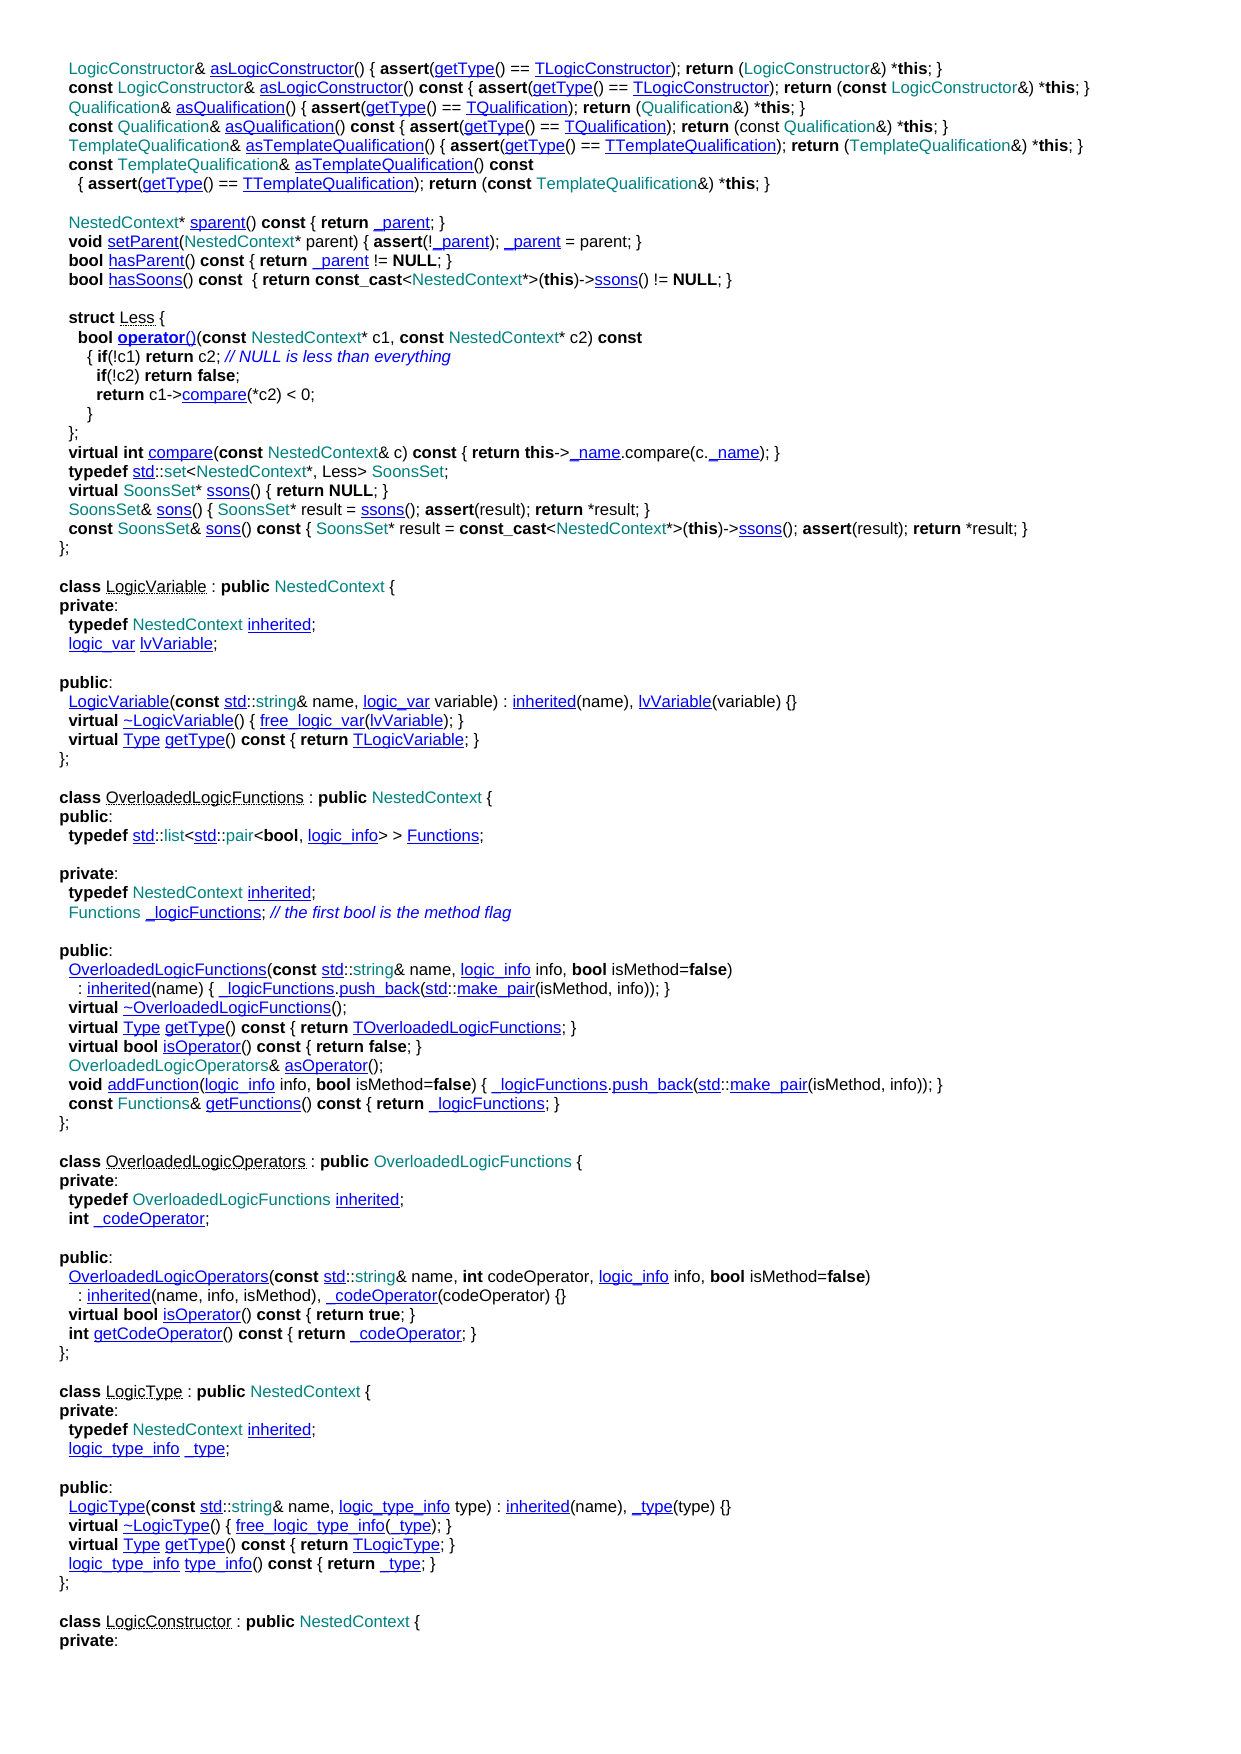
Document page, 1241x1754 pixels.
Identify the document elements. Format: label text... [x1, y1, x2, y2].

text void addFunction(logic_info info, bool isMethod=false) { _logicFunctions.push_back(std::make_pair(isMethod, info)); } [59, 1075, 1181, 1094]
text typedef NestedContext inherited; [59, 883, 1181, 902]
text }; [59, 1343, 1181, 1362]
text typedef OverloadedLogicFunctions inherited; [59, 1190, 1181, 1209]
text const LogicConstructor& asLogicConstructor() const { assert(getType() == TLogicConstructor); return (const LogicConstructor&) *this; } [59, 78, 1181, 97]
text }; [59, 1573, 1181, 1592]
text logic_var lvVariable; [59, 634, 1181, 653]
text private: [59, 1401, 1181, 1420]
text private: [59, 864, 1181, 883]
text class LogicType : public NestedContext { [59, 1382, 1181, 1401]
text void setParent(NestedContext* parent) { assert(!_parent); _parent = parent; } [59, 232, 1181, 251]
text typedef std::list<std::pair<bool, logic_info> > Functions; [59, 826, 1181, 845]
text public: [59, 1247, 1181, 1267]
text struct Less { [59, 308, 1181, 327]
text LogicVariable(const std::string& name, logic_var variable) : inherited(name), lvVariable(variable) {} [59, 692, 1181, 711]
text virtual SoonsSet* ssons() { return NULL; } [59, 481, 1181, 500]
text if(!c2) return false; [59, 366, 1181, 385]
text OverloadedLogicOperators(const std::string& name, int codeOperator, logic_info info, bool isMethod=false) [59, 1267, 1181, 1286]
text Functions _logicFunctions; // the first bool is the method flag [59, 902, 1181, 922]
text virtual ~OverloadedLogicFunctions(); [59, 998, 1181, 1017]
text } [59, 404, 1181, 423]
text }; [59, 1113, 1181, 1132]
text public: [59, 672, 1181, 692]
text SoonsSet& sons() { SoonsSet* result = ssons(); assert(result); return *result; } [59, 500, 1181, 519]
text private: [59, 1171, 1181, 1190]
text class LogicVariable : public NestedContext { [59, 577, 1181, 596]
text private: [59, 596, 1181, 615]
text : inherited(name) { _logicFunctions.push_back(std::make_pair(isMethod, info)); } [59, 979, 1181, 998]
text virtual bool isOperator() const { return true; } [59, 1305, 1181, 1324]
text virtual ~LogicType() { free_logic_type_info(_type); } [59, 1516, 1181, 1535]
text private: [59, 1631, 1181, 1650]
text typedef NestedContext inherited; [59, 615, 1181, 634]
text }; [59, 423, 1181, 442]
text TemplateQualification& asTemplateQualification() { assert(getType() == TTemplateQualification); return (TemplateQualification&) *this; } [59, 136, 1181, 155]
text public: [59, 1477, 1181, 1497]
text virtual ~LogicVariable() { free_logic_var(lvVariable); } [59, 711, 1181, 730]
text bool hasSoons() const { return const_cast<NestedContext*>(this)->ssons() != NULL; } [59, 270, 1181, 289]
text class OverloadedLogicFunctions : public NestedContext { [59, 787, 1181, 807]
text public: [59, 941, 1181, 960]
text public: [59, 807, 1181, 826]
text OverloadedLogicOperators& asOperator(); [59, 1056, 1181, 1075]
text class LogicConstructor : public NestedContext { [59, 1612, 1181, 1631]
text const TemplateQualification& asTemplateQualification() const [59, 155, 1181, 174]
text int _codeOperator; [59, 1209, 1181, 1228]
text virtual bool isOperator() const { return false; } [59, 1037, 1181, 1056]
text virtual Type getType() const { return TLogicType; } [59, 1535, 1181, 1554]
text NestedContext* sparent() const { return _parent; } [59, 212, 1181, 232]
text { assert(getType() == TTemplateQualification); return (const TemplateQualification&) *this; } [59, 174, 1181, 193]
text LogicType(const std::string& name, logic_type_info type) : inherited(name), _type(type) {} [59, 1497, 1181, 1516]
text const Qualification& asQualification() const { assert(getType() == TQualification); return (const Qualification&) *this; } [59, 117, 1181, 136]
text }; [59, 538, 1181, 557]
text const Functions& getFunctions() const { return _logicFunctions; } [59, 1094, 1181, 1113]
text const SoonsSet& sons() const { SoonsSet* result = const_cast<NestedContext*>(this)->ssons(); assert(result); return *result; } [59, 519, 1181, 538]
text bool hasParent() const { return _parent != NULL; } [59, 251, 1181, 270]
text return c1->compare(*c2) < 0; [59, 385, 1181, 404]
text virtual int compare(const NestedContext& c) const { return this->_name.compare(c._name); } [59, 442, 1181, 462]
text : inherited(name, info, isMethod), _codeOperator(codeOperator) {} [59, 1286, 1181, 1305]
text }; [59, 749, 1181, 768]
text logic_type_info type_info() const { return _type; } [59, 1554, 1181, 1573]
text LogicConstructor& asLogicConstructor() { assert(getType() == TLogicConstructor); return (LogicConstructor&) *this; } [59, 59, 1181, 78]
text virtual Type getType() const { return TOverloadedLogicFunctions; } [59, 1017, 1181, 1037]
text int getCodeOperator() const { return _codeOperator; } [59, 1324, 1181, 1343]
text OverloadedLogicFunctions(const std::string& name, logic_info info, bool isMethod=false) [59, 960, 1181, 979]
text class OverloadedLogicOperators : public OverloadedLogicFunctions { [59, 1152, 1181, 1171]
text typedef NestedContext inherited; [59, 1420, 1181, 1439]
text { if(!c1) return c2; // NULL is less than everything [59, 347, 1181, 366]
text virtual Type getType() const { return TLogicVariable; } [59, 730, 1181, 749]
text logic_type_info _type; [59, 1439, 1181, 1458]
text typedef std::set<NestedContext*, Less> SoonsSet; [59, 462, 1181, 481]
text bool operator()(const NestedContext* c1, const NestedContext* c2) const [59, 327, 1181, 347]
text Qualification& asQualification() { assert(getType() == TQualification); return (Qualification&) *this; } [59, 97, 1181, 117]
